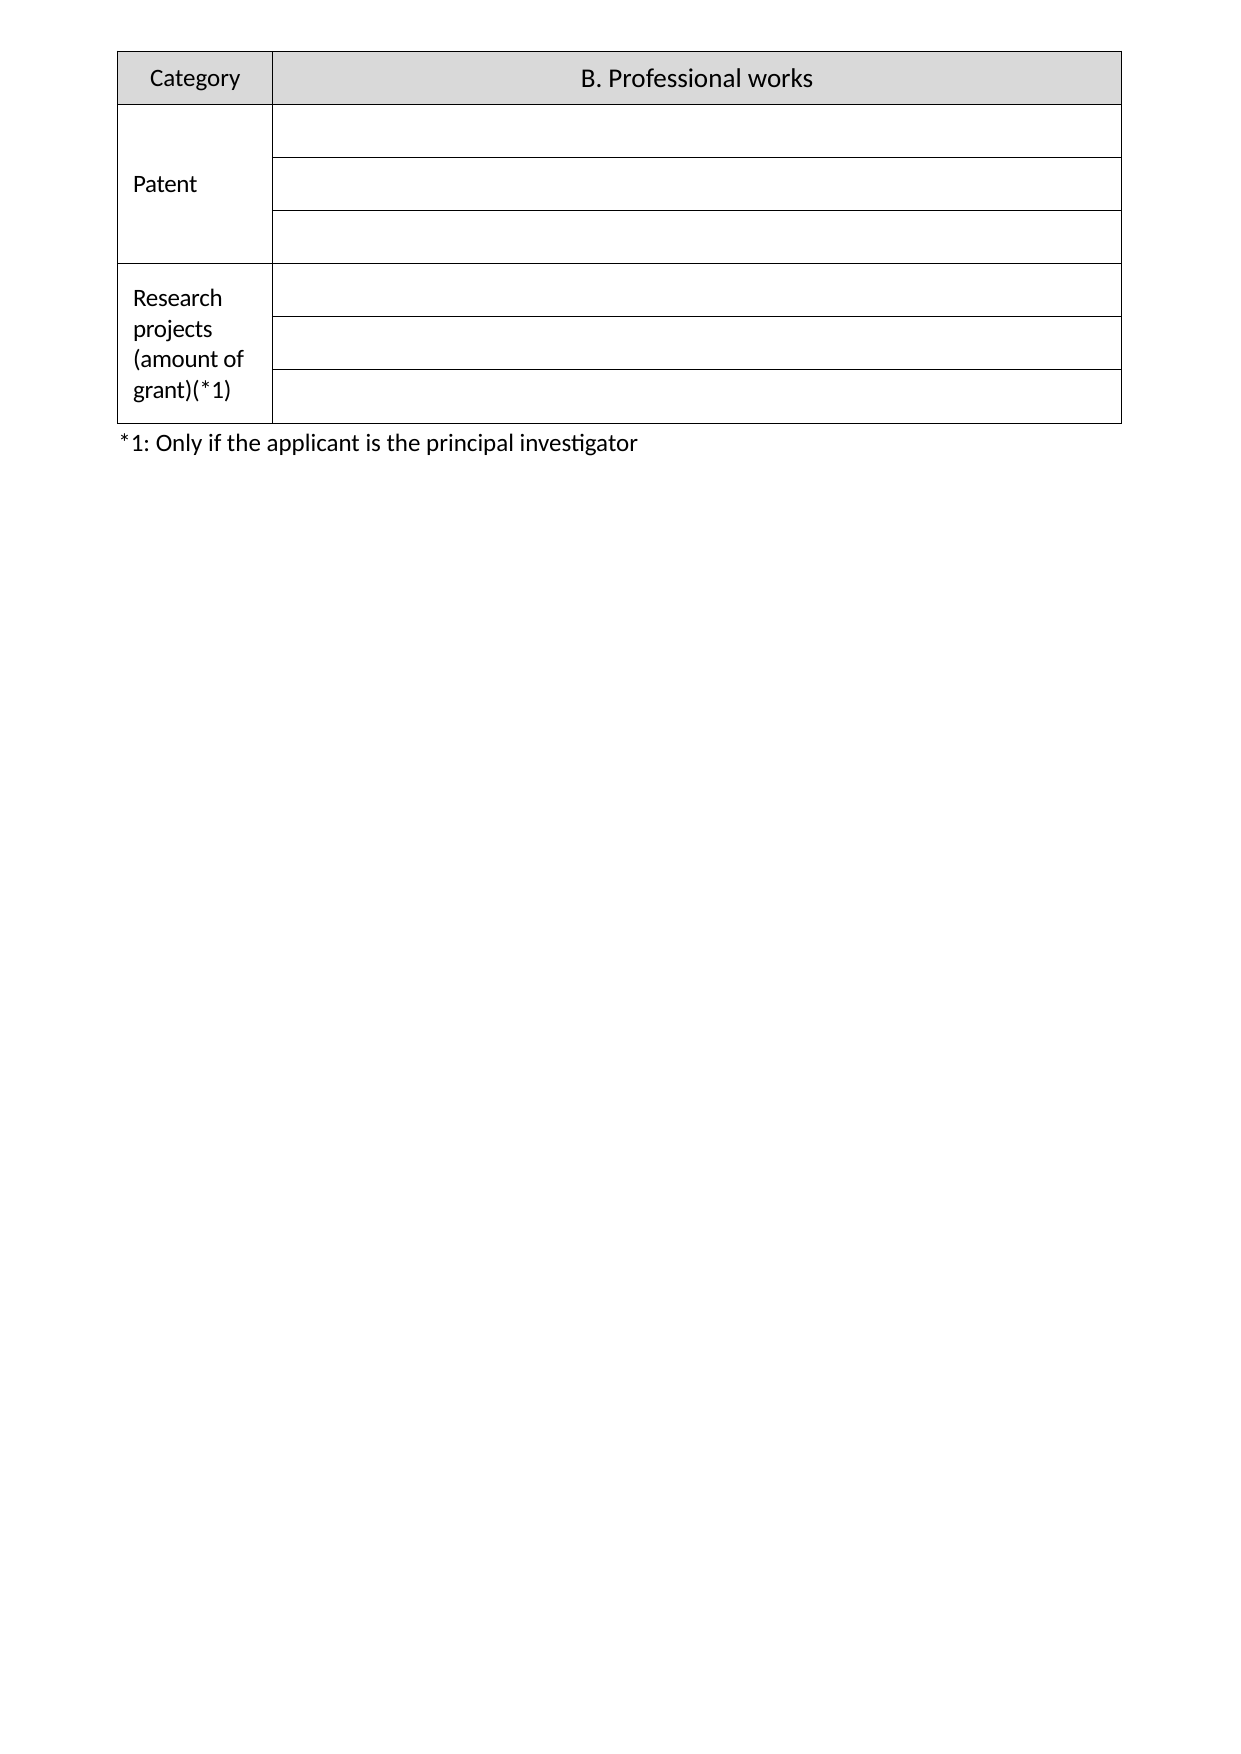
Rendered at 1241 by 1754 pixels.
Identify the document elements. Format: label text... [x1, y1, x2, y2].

table_cell B. Professional works [273, 52, 1121, 104]
table_cell [273, 158, 1121, 210]
table_cell [273, 211, 1121, 263]
table_cell [273, 264, 1121, 316]
table_cell Research projects (amount of grant)(*1) [118, 264, 272, 422]
table_cell Category [118, 52, 272, 104]
text *1: Only if the applicant is the principal investigator [118, 423, 1124, 461]
table_cell Patent [118, 105, 272, 263]
table_cell [273, 317, 1121, 369]
table_cell [273, 105, 1121, 157]
table_cell [273, 370, 1121, 422]
